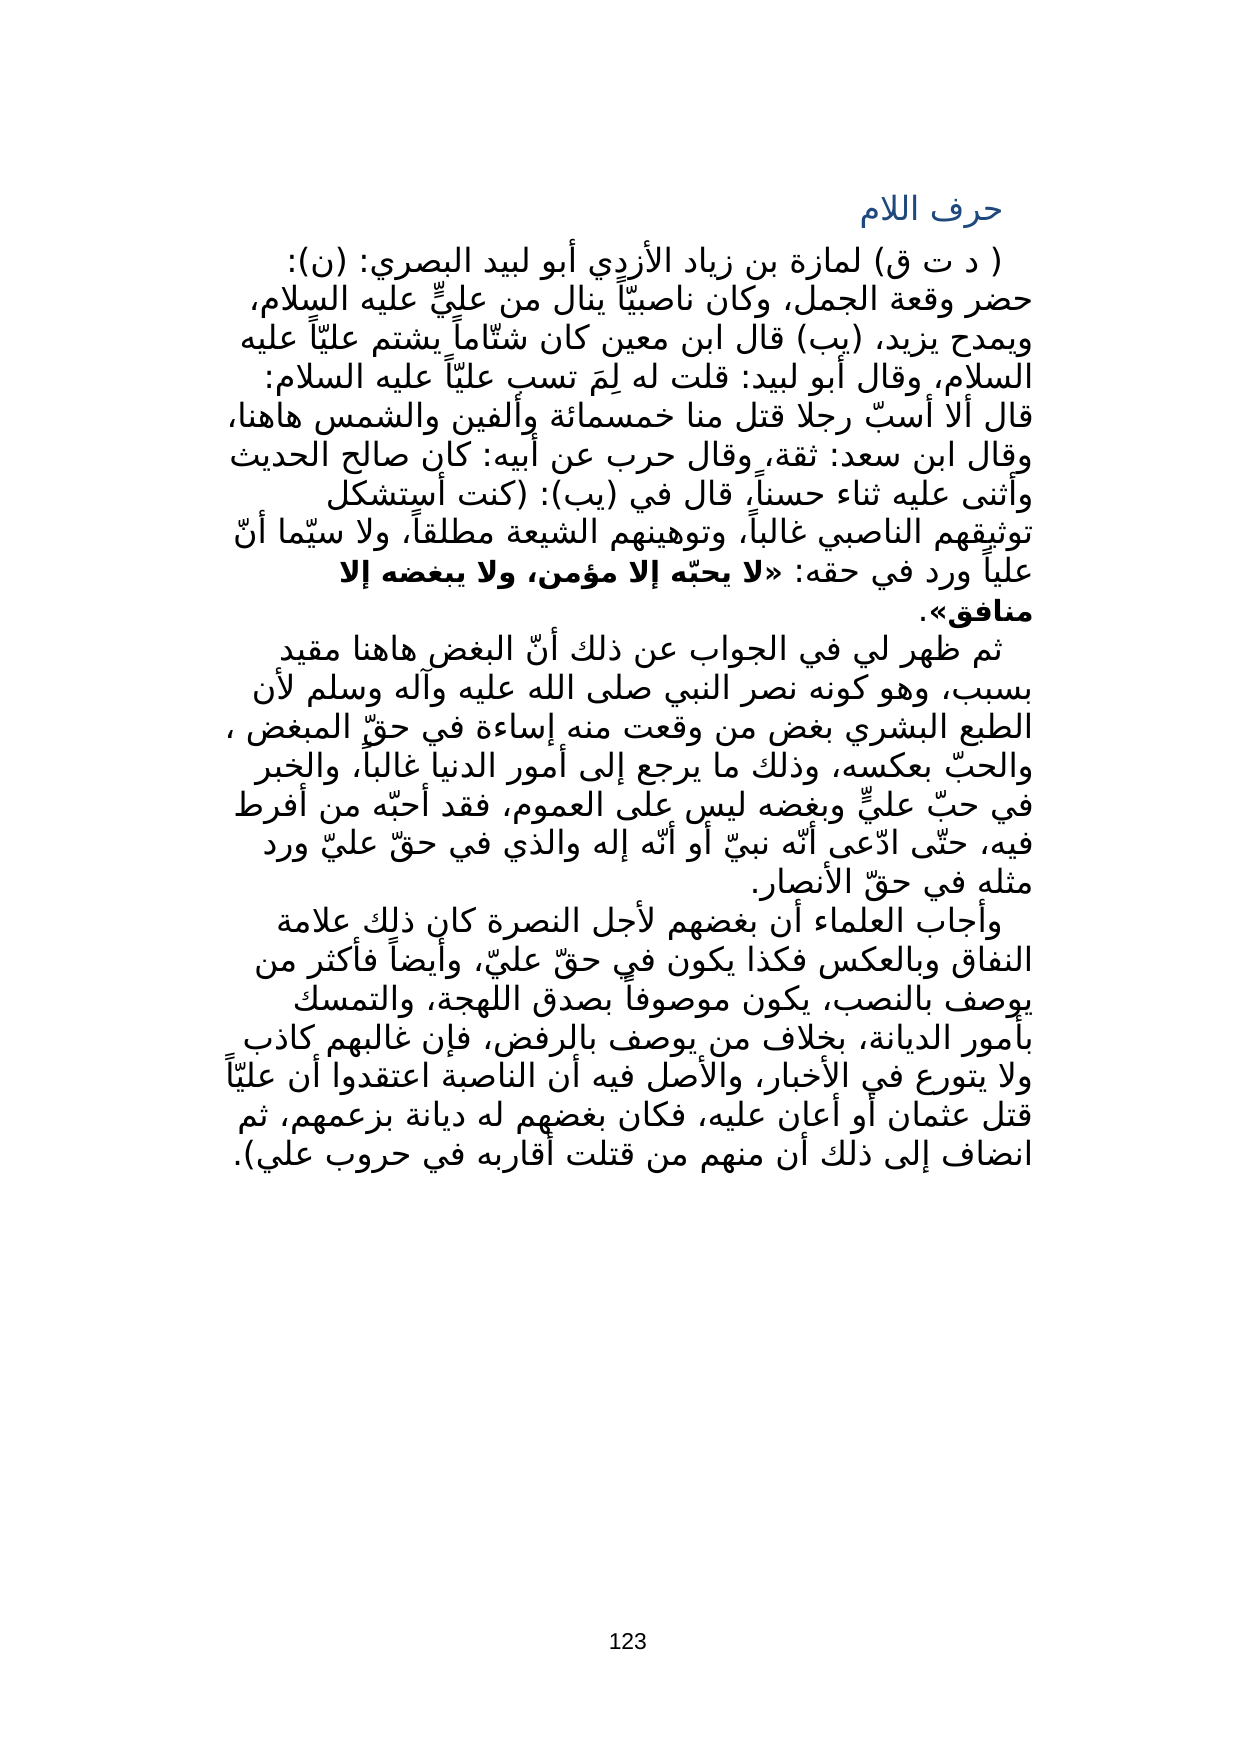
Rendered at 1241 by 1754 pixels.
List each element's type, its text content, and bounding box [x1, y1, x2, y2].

subtitle حرف اللام [222, 190, 1033, 228]
text ثم ظهر لي في الجواب عن ذلك أنّ البغض هاهنا مقيد بسبب، وهو كونه نصر النبي صلى الله عليه وآله وسلم لأن الطبع البشري بغض من وقعت منه إساءة في حقّ المبغض ، والحبّ بعكسه، وذلك ما يرجع إلى أمور الدنيا غالباً، والخبر في حبّ عليٍّ وبغضه ليس على العموم، فقد أحبّه من أفرط فيه، حتّى ادّعى أنّه نبيّ أو أنّه إله والذي في حقّ عليّ ورد مثله في حقّ الأنصار. [222, 629, 1033, 902]
text وأجاب العلماء أن بغضهم لأجل النصرة كان ذلك علامة النفاق وبالعكس فكذا يكون في حقّ عليّ، وأيضاً فأكثر من يوصف بالنصب، يكون موصوفاً بصدق اللهجة، والتمسك بأمور الديانة، بخلاف من يوصف بالرفض، فإن غالبهم كاذب ولا يتورع في الأخبار، والأصل فيه أن الناصبة اعتقدوا أن عليّاً قتل عثمان أو أعان عليه، فكان بغضهم له ديانة بزعمهم، ثم انضاف إلى ذلك أن منهم من قتلت أقاربه في حروب علي). [222, 902, 1033, 1173]
text ( د ت ق) لمازة بن زياد الأزدي أبو لبيد البصري: (ن): حضر وقعة الجمل، وكان ناصبيّاً ينال من عليٍّ عليه السلام، ويمدح يزيد، (يب) قال ابن معين كان شتّاماً يشتم عليّاً عليه السلام، وقال أبو لبيد: قلت له لِمَ تسب عليّاً عليه السلام: قال ألا أسبّ رجلا قتل منا خمسمائة وألفين والشمس هاهنا، وقال ابن سعد: ثقة، وقال حرب عن أبيه: كان صالح الحديث وأثنى عليه ثناء حسناً، قال في (يب): (كنت أستشكل توثيقهم الناصبي غالباً، وتوهينهم الشيعة مطلقاً، ولا سيّما أنّ علياً ورد في حقه: «لا يحبّه إلا مؤمن، ولا يبغضه إلا منافق». [222, 241, 1033, 629]
